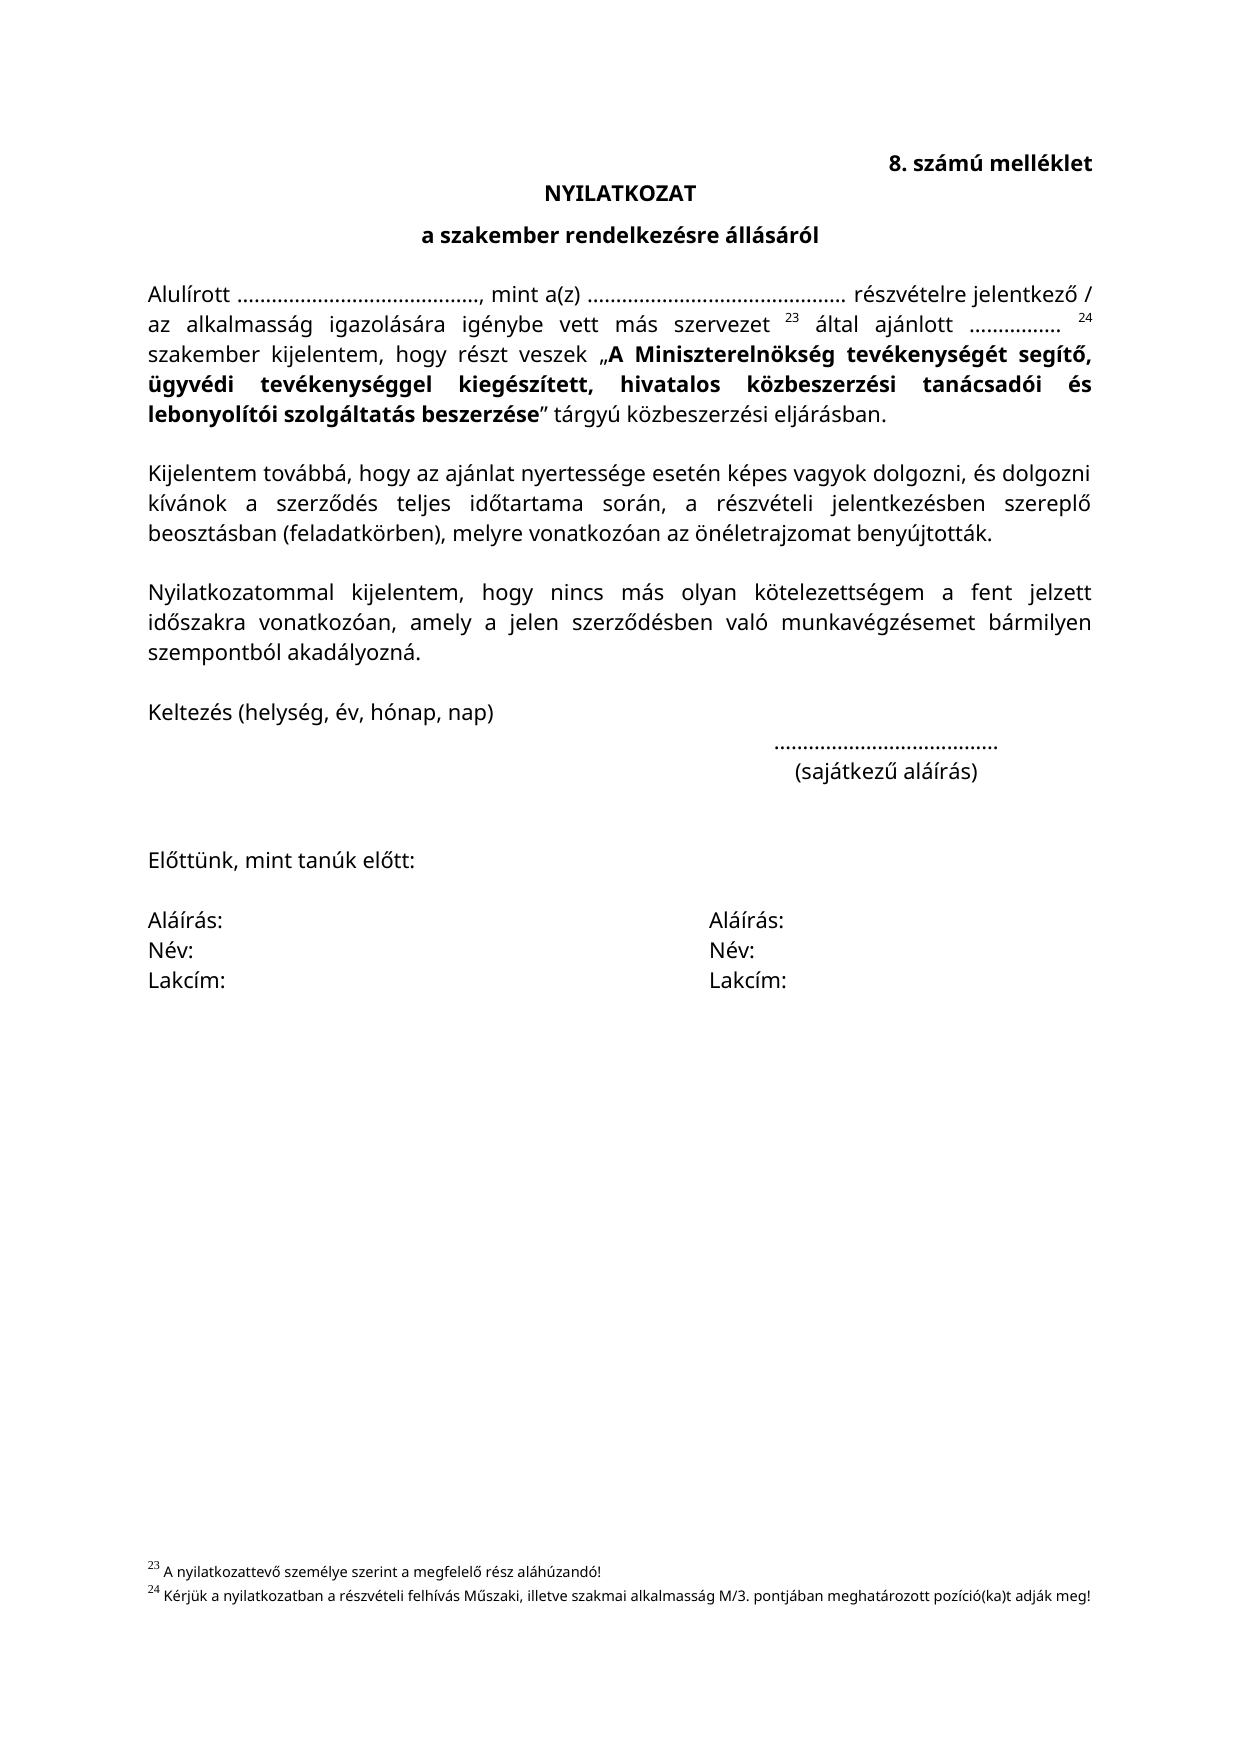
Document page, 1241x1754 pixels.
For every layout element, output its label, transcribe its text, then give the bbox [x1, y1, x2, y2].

text Alulírott ……………………………………, mint a(z) ……………………………………… részvételre jelentkező / az alkalmasság igazolására igénybe vett más szervezet által ajánlott ……………. szakember kijelentem, hogy részt veszek „A Miniszterelnökség tevékenységét segítő, ügyvédi tevékenységgel kiegészített, hivatalos közbeszerzési tanácsadói és lebonyolítói szolgáltatás beszerzése” tárgyú közbeszerzési eljárásban. [148, 279, 1092, 428]
text ………………………………… [148, 726, 1092, 756]
text 8. számú melléklet [148, 148, 1092, 177]
text Keltezés (helység, év, hónap, nap) [148, 696, 1092, 726]
text Lakcím: Lakcím: [148, 964, 1092, 994]
text Kijelentem továbbá, hogy az ajánlat nyertessége esetén képes vagyok dolgozni, és dolgozni kívánok a szerződés teljes időtartama során, a részvételi jelentkezésben szereplő beosztásban (feladatkörben), melyre vonatkozóan az önéletrajzomat benyújtották. [148, 458, 1092, 547]
text Nyilatkozat [148, 177, 1092, 207]
text a szakember rendelkezésre állásáról [148, 220, 1092, 249]
text Aláírás: Aláírás: [148, 905, 1092, 935]
text Név: Név: [148, 935, 1092, 964]
text (sajátkezű aláírás) [148, 756, 1092, 786]
text Nyilatkozatommal kijelentem, hogy nincs más olyan kötelezettségem a fent jelzett időszakra vonatkozóan, amely a jelen szerződésben való munkavégzésemet bármilyen szempontból akadályozná. [148, 577, 1092, 667]
text Előttünk, mint tanúk előtt: [148, 845, 1092, 875]
